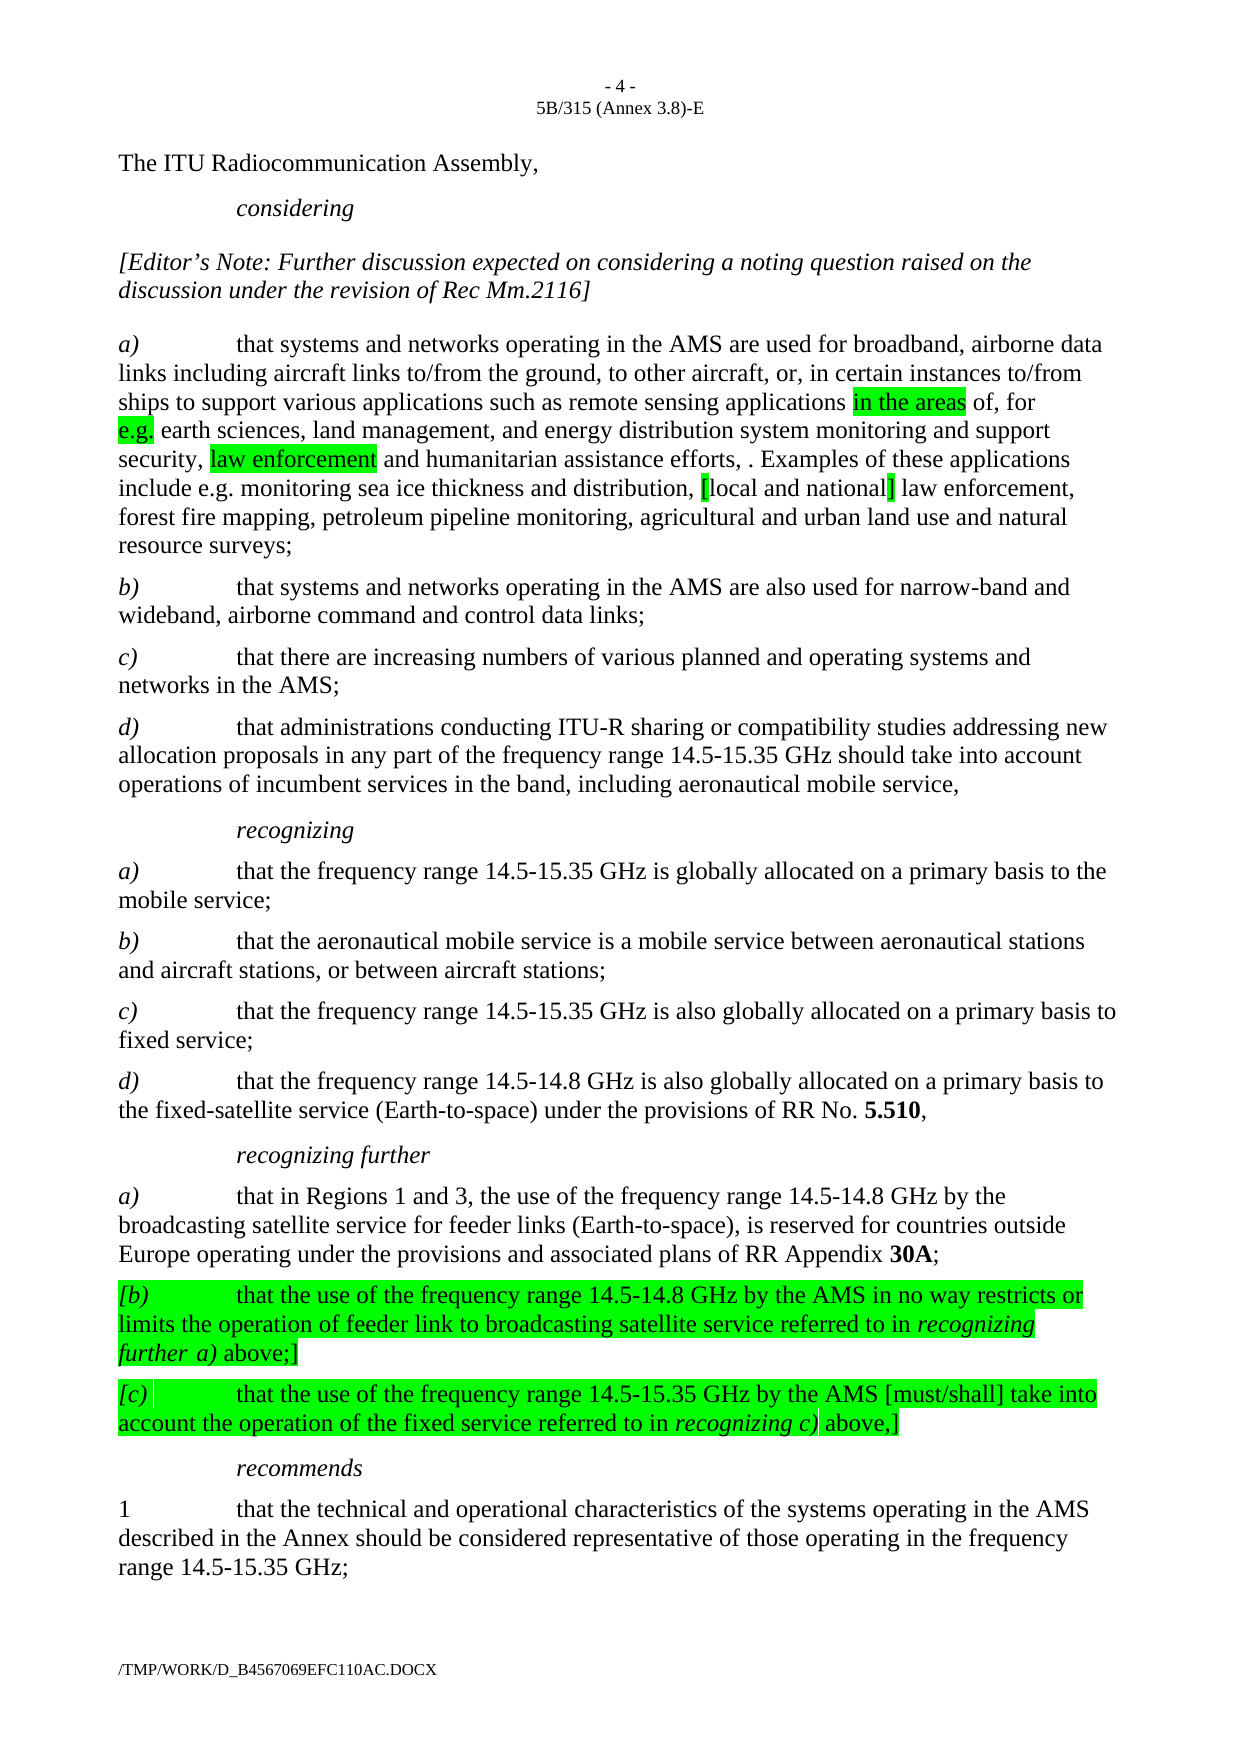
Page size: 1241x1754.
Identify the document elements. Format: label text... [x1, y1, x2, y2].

text b) that the aeronautical mobile service is a mobile service between aeronautical stations and aircraft stations, or between aircraft stations; [118, 926, 1122, 983]
text a) that systems and networks operating in the AMS use broadband data links to support remote sensing applications e.g. earth sciences, energy distribution monitoring sea ice thickness and distribution, local and national law enforcement, forest fire mapping, petroleum pipeline monitoring, agricultural and urban land use and natural resource surveys; [118, 329, 1122, 559]
text b) that the use of the frequency range 14.5-14.8 GHz by the AMS in no way restricts or limits the operation of feeder link to broadcasting satellite service referred to in recognizing further a) above; [298, 1280, 1122, 1366]
text c) that the use of the frequency range 14.5-15.35 GHz by the AMS must take into account the operation of the fixed service referred to in recognizing c) above, [899, 1379, 1122, 1436]
text c) that there are increasing numbers of various planned and operating systems and networks in the AMS; [118, 642, 1122, 699]
text c) that the frequency range 14.5-15.35 GHz is also globally allocated on a primary basis to fixed service; [118, 996, 1122, 1053]
text recommends [236, 1453, 1122, 1482]
text recognizing further [236, 1140, 1122, 1169]
text d) that administrations conducting ITU-R sharing or compatibility studies addressing new allocation proposals in any part of the frequency range 14.5-15.35 GHz should take into account operations of incumbent services in the band, including aeronautical mobile service, [118, 712, 1122, 798]
text recognizing [236, 815, 1122, 843]
text d) that the frequency range 14.5-14.8 GHz is also globally allocated on a primary basis to the fixed-satellite service (Earth-to-space) under the provisions of RR No. 5.510, [118, 1066, 1122, 1123]
text considering [236, 193, 1122, 222]
title The ITU Radiocommunication Assembly, [118, 148, 1122, 176]
text a) that the frequency range 14.5-15.35 GHz is globally allocated on a primary basis to the mobile service; [118, 856, 1122, 913]
text 1 that the technical and operational characteristics of the systems operating in the AMS described in the Annex should be considered representative of those operating in the frequency range 14.5-15.35 GHz; [118, 1494, 1122, 1581]
text b) that systems and networks operating in the AMS are used for narrow-band, airborne command and control data links; [118, 572, 1122, 629]
text a) that in Regions 1 and 3, the use of the frequency range 14.5-14.8 GHz by the broadcasting satellite service for feeder links (Earth-to-space), is reserved for countries outside Europe operating under the provisions and associated plans of RR Appendix 30A; [118, 1181, 1122, 1268]
